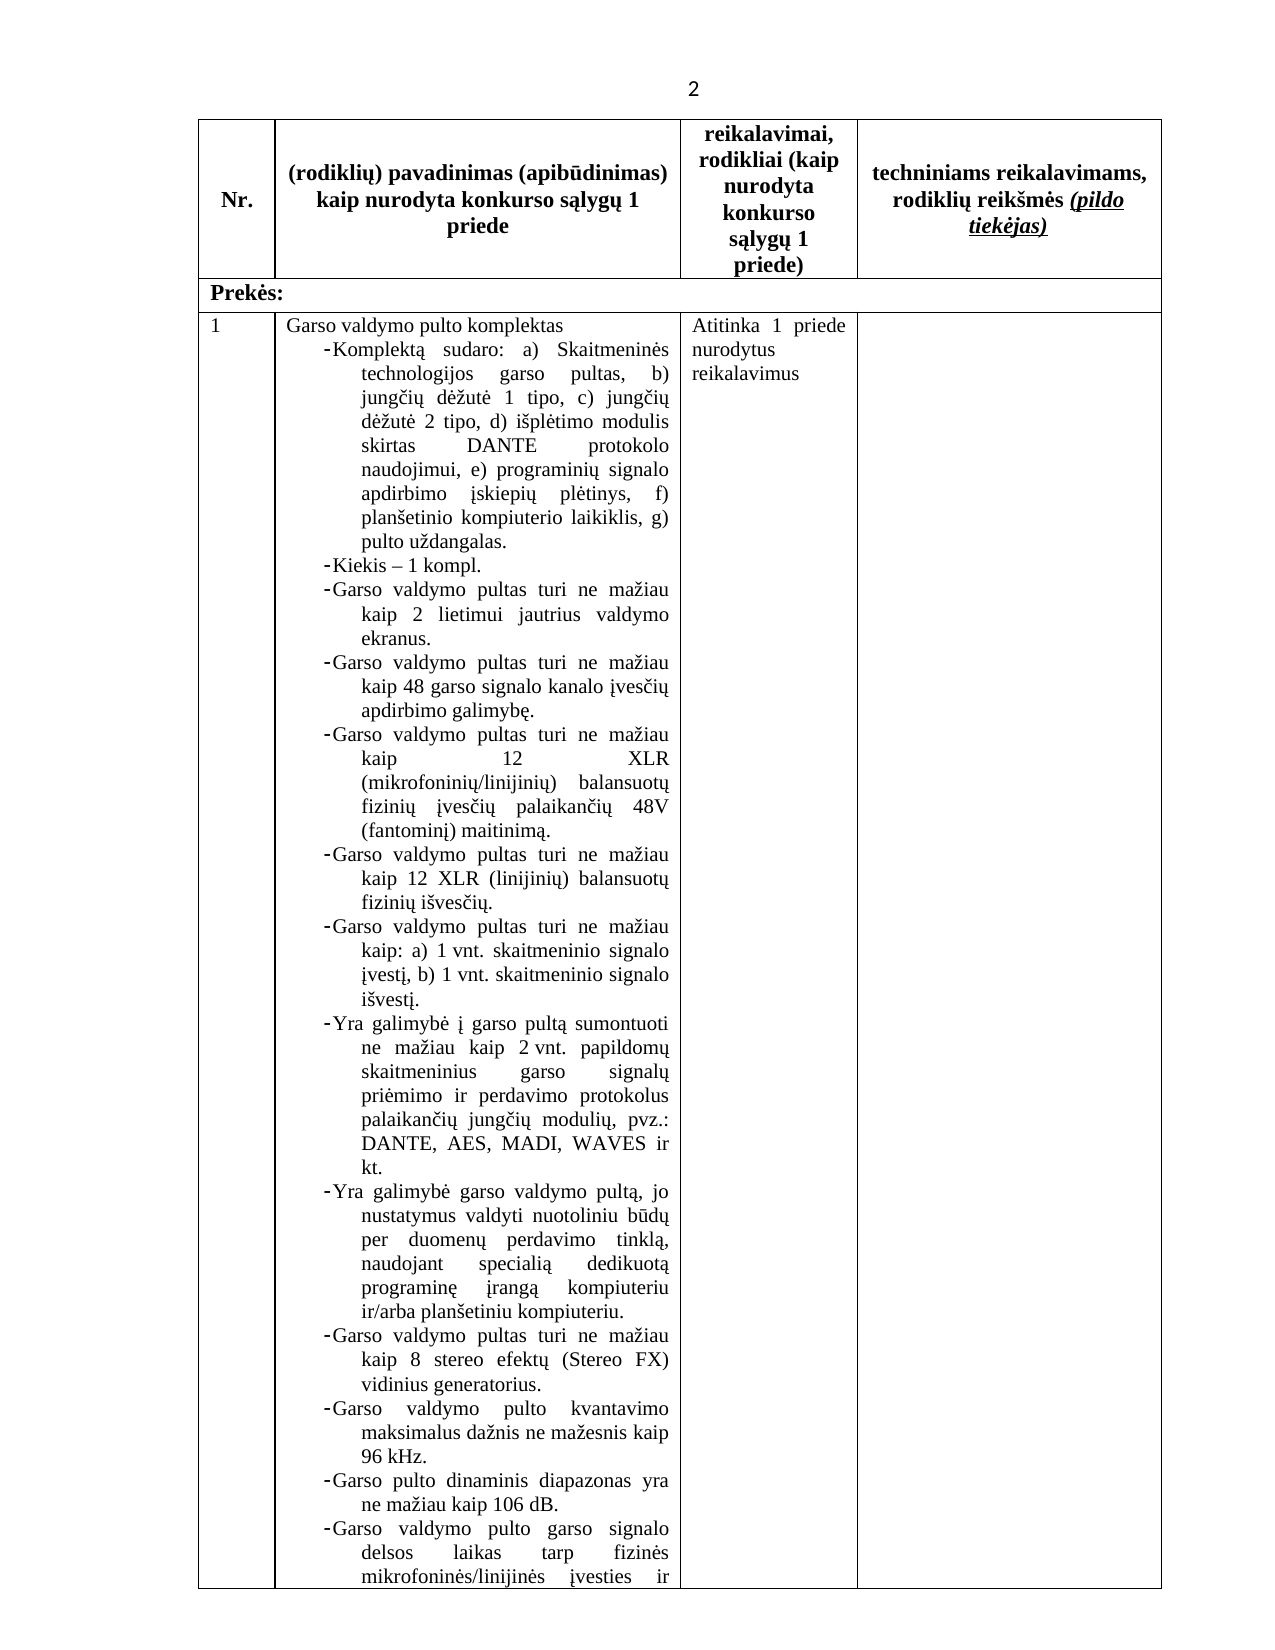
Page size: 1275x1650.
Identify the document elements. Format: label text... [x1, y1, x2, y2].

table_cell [681, 313, 857, 1588]
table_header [858, 120, 1161, 278]
table_header Eil. Nr. [199, 120, 274, 278]
table_cell Prekės: [199, 279, 1161, 312]
table_cell [858, 313, 1161, 1588]
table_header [681, 120, 857, 278]
table_cell 1 [199, 313, 274, 1588]
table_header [276, 120, 680, 278]
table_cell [276, 313, 680, 1588]
